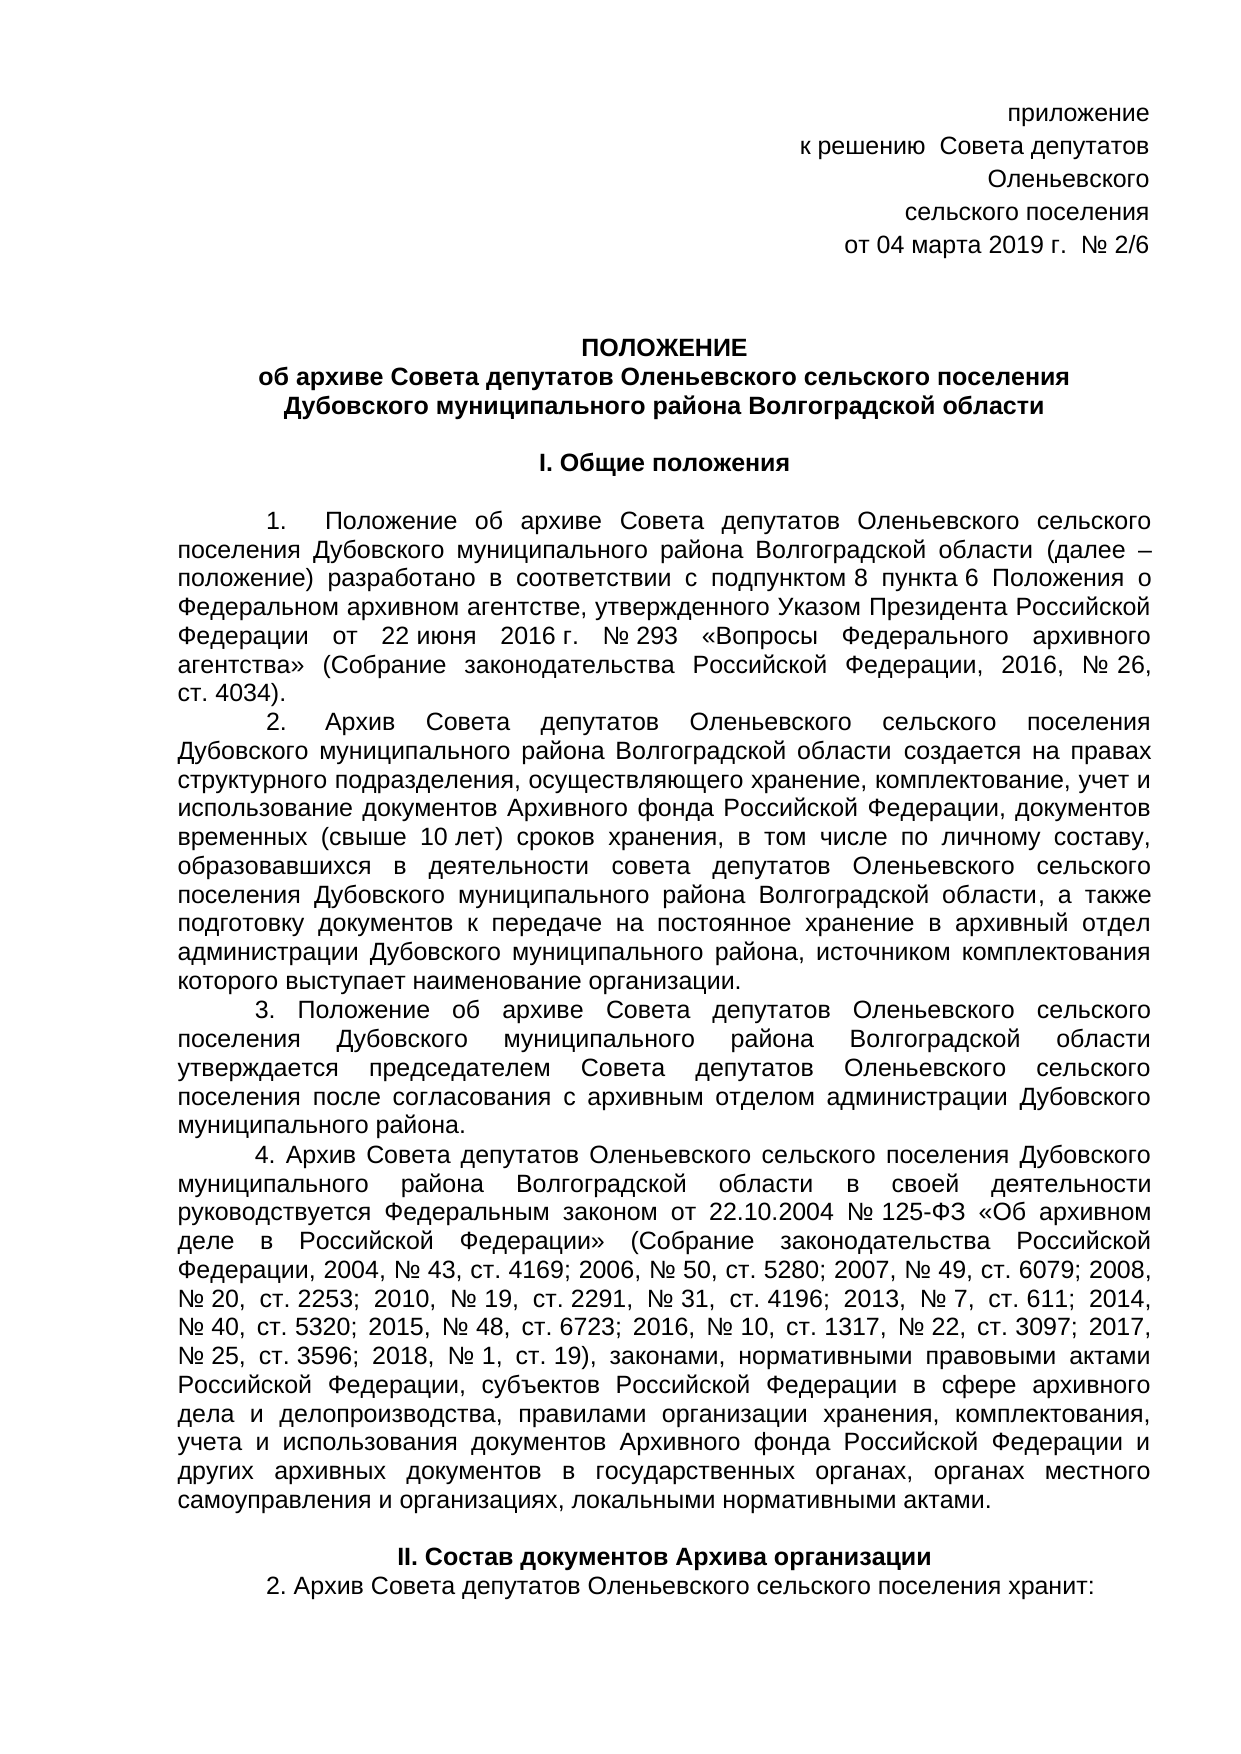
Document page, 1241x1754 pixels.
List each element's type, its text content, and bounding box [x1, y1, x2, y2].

text к решению Совета депутатов [177, 131, 1149, 159]
text Оленьевского [753, 164, 1149, 192]
text от 04 марта 2019 г. № 2/6 [177, 230, 1149, 258]
text I. Общие положения [177, 448, 1152, 477]
list 2. Архив Совета депутатов Оленьевского сельского поселения хранит: [266, 1571, 1152, 1600]
text 3. Положение об архиве Совета депутатов Оленьевского сельского поселения Дубовского муниципального района Волгоградской области утверждается председателем Совета депутатов Оленьевского сельского поселения после согласования с архивным отделом администрации Дубовского муниципального района. [177, 995, 1152, 1139]
list Архив Совета депутатов Оленьевского сельского поселения Дубовского муниципального района Волгоградской области создается на правах структурного подразделения, осуществляющего хранение, комплектование, учет и использование документов Архивного фонда Российской Федерации, документов временных (свыше 10 лет) сроков хранения, в том числе по личному составу, образовавшихся в деятельности совета депутатов Оленьевского сельского поселения Дубовского муниципального района Волгоградской области, а также подготовку документов к передаче на постоянное хранение в архивный отдел администрации Дубовского муниципального района, источником комплектования которого выступает наименование организации. [177, 707, 1152, 994]
text приложение [177, 98, 1149, 126]
text об архиве Совета депутатов Оленьевского сельского поселения [177, 362, 1151, 391]
text сельского поселения [753, 197, 1149, 226]
text 4. Архив Совета депутатов Оленьевского сельского поселения Дубовского муниципального района Волгоградской области в своей деятельности руководствуется Федеральным законом от 22.10.2004 № 125-ФЗ «Об архивном деле в Российской Федерации» (Собрание законодательства Российской Федерации, 2004, № 43, ст. 4169; 2006, № 50, ст. 5280; 2007, № 49, ст. 6079; 2008, № 20, ст. 2253; 2010, № 19, ст. 2291, № 31, ст. 4196; 2013, № 7, ст. 611; 2014, № 40, ст. 5320; 2015, № 48, ст. 6723; 2016, № 10, ст. 1317, № 22, ст. 3097; 2017, № 25, ст. 3596; 2018, № 1, ст. 19), законами, нормативными правовыми актами Российской Федерации, субъектов Российской Федерации в сфере архивного дела и делопроизводства, правилами организации хранения, комплектования, учета и использования документов Архивного фонда Российской Федерации и других архивных документов в государственных органах, органах местного самоуправления и организациях, локальными нормативными актами. [177, 1140, 1152, 1513]
list Положение об архиве Совета депутатов Оленьевского сельского поселения Дубовского муниципального района Волгоградской области (далее – положение) разработано в соответствии с подпунктом 8 пункта 6 Положения о Федеральном архивном агентстве, утвержденного Указом Президента Российской Федерации от 22 июня 2016 г. № 293 «Вопросы Федерального архивного агентства» (Собрание законодательства Российской Федерации, 2016, № 26, ст. 4034). [177, 506, 1152, 707]
text II. Состав документов Архива организации [177, 1542, 1152, 1571]
text Дубовского муниципального района Волгоградской области [177, 391, 1151, 419]
text ПОЛОЖЕНИЕ [177, 333, 1151, 362]
